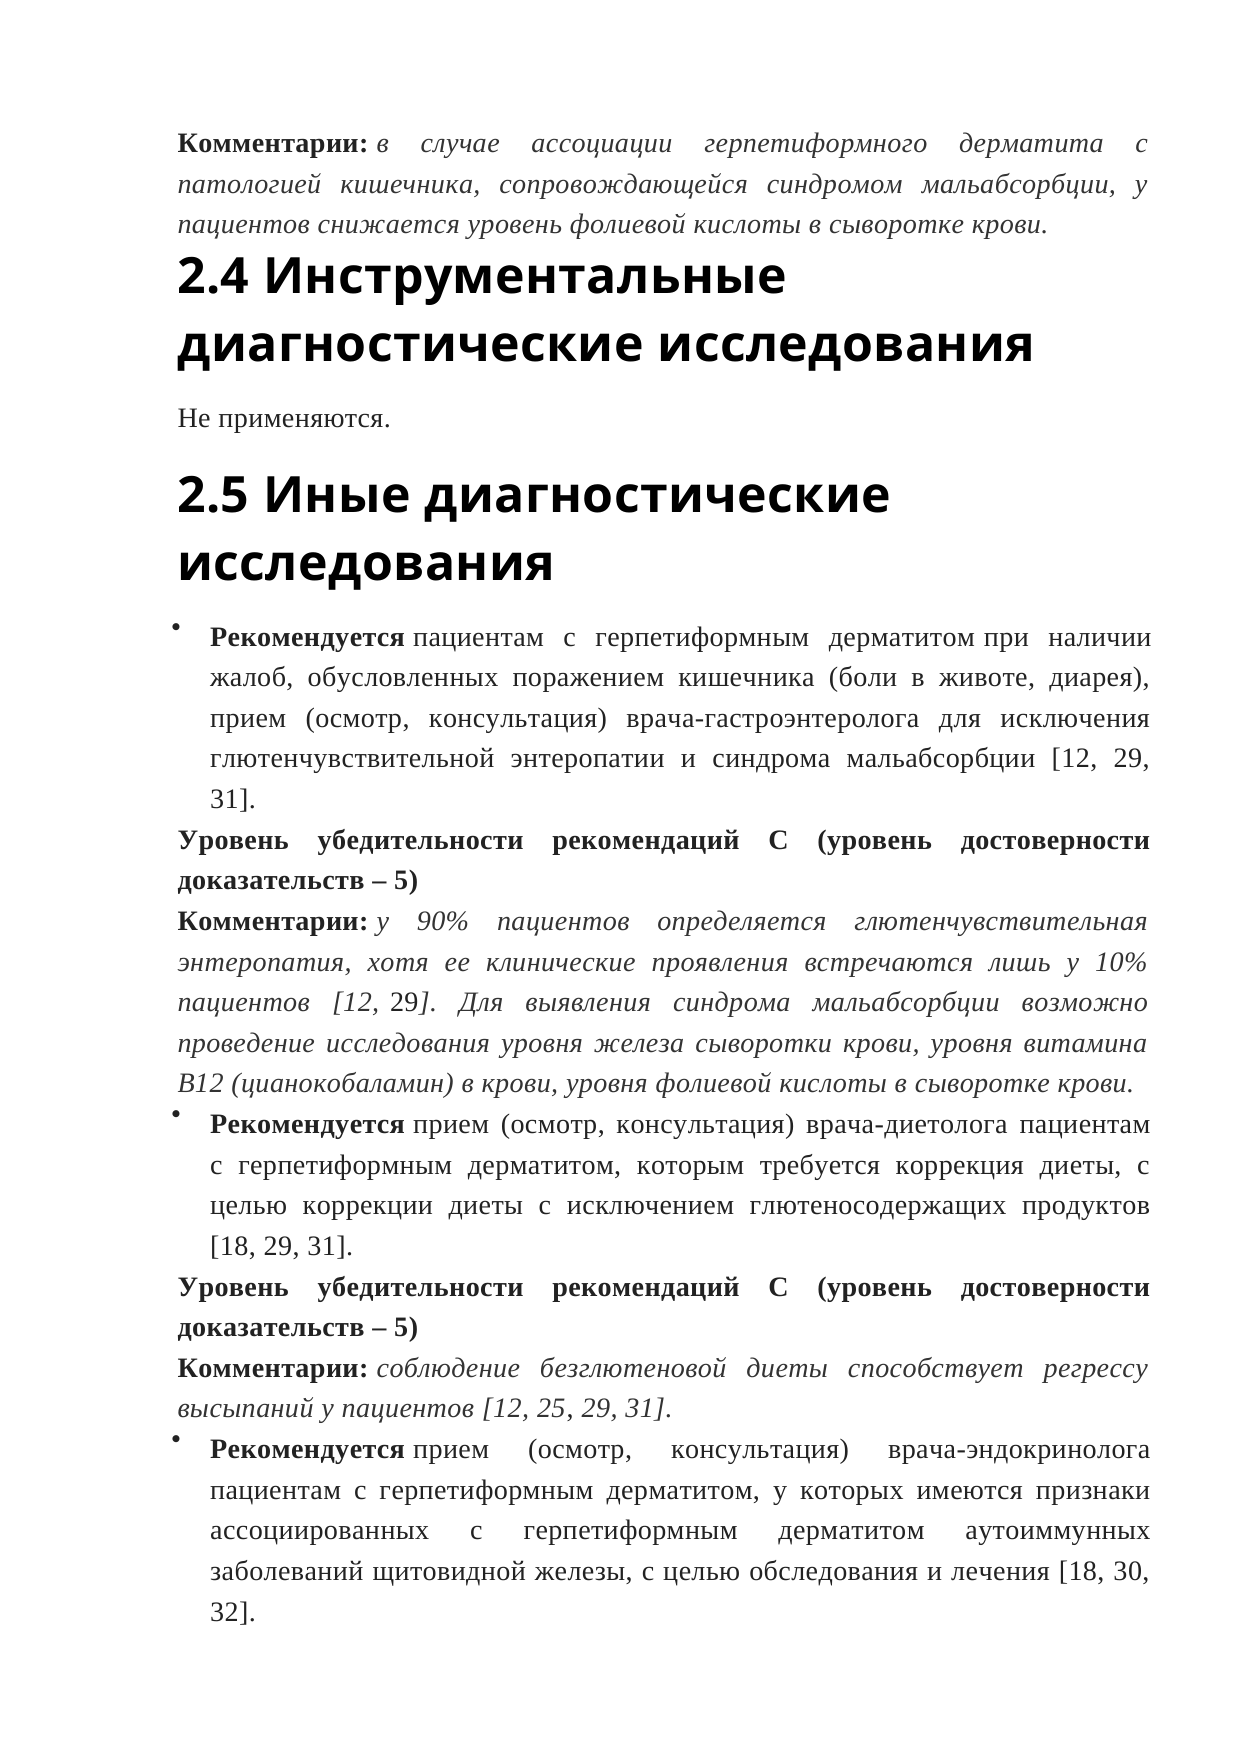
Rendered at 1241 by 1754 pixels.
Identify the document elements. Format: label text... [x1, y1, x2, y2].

text Комментарии: в случае ассоциации герпетиформного дерматита с патологией кишечника, сопровождающейся синдромом мальабсорбции, у пациентов снижается уровень фолиевой кислоты в сыворотке крови. [177, 118, 1152, 240]
text Комментарии: соблюдение безглютеновой диеты способствует регрессу высыпаний у пациентов [12, 25, 29, 31]. [177, 1343, 1152, 1424]
list Рекомендуется прием (осмотр, консультация) врача-эндокринолога пациентам с герпетиформным дерматитом, у которых имеются признаки ассоциированных с герпетиформным дерматитом аутоиммунных заболеваний щитовидной железы, с целью обследования и лечения [18, 30, 32]. [172, 1424, 1152, 1627]
text Уровень убедительности рекомендаций С (уровень достоверности доказательств – 5) [177, 814, 1152, 896]
list Рекомендуется пациентам с герпетиформным дерматитом при наличии жалоб, обусловленных поражением кишечника (боли в животе, диарея), прием (осмотр, консультация) врача-гастроэнтеролога для исключения глютенчувствительной энтеропатии и синдрома мальабсорбции [12, 29, 31]. [172, 611, 1152, 814]
text Комментарии: у 90% пациентов определяется глютенчувствительная энтеропатия, хотя ее клинические проявления встречаются лишь у 10% пациентов [12, 29]. Для выявления синдрома мальабсорбции возможно проведение исследования уровня железа сыворотки крови, уровня витамина B12 (цианокобаламин) в крови, уровня фолиевой кислоты в сыворотке крови. [177, 896, 1152, 1099]
list Рекомендуется прием (осмотр, консультация) врача-диетолога пациентам с герпетиформным дерматитом, которым требуется коррекция диеты, с целью коррекции диеты с исключением глютеносодержащих продуктов [18, 29, 31]. [172, 1099, 1152, 1261]
text 2.4 Инструментальные диагностические исследования [177, 240, 1152, 376]
text 2.5 Иные диагностические исследования [177, 458, 1152, 595]
text Не применяются. [177, 393, 1152, 433]
text Уровень убедительности рекомендаций С (уровень достоверности доказательств – 5) [177, 1261, 1152, 1343]
